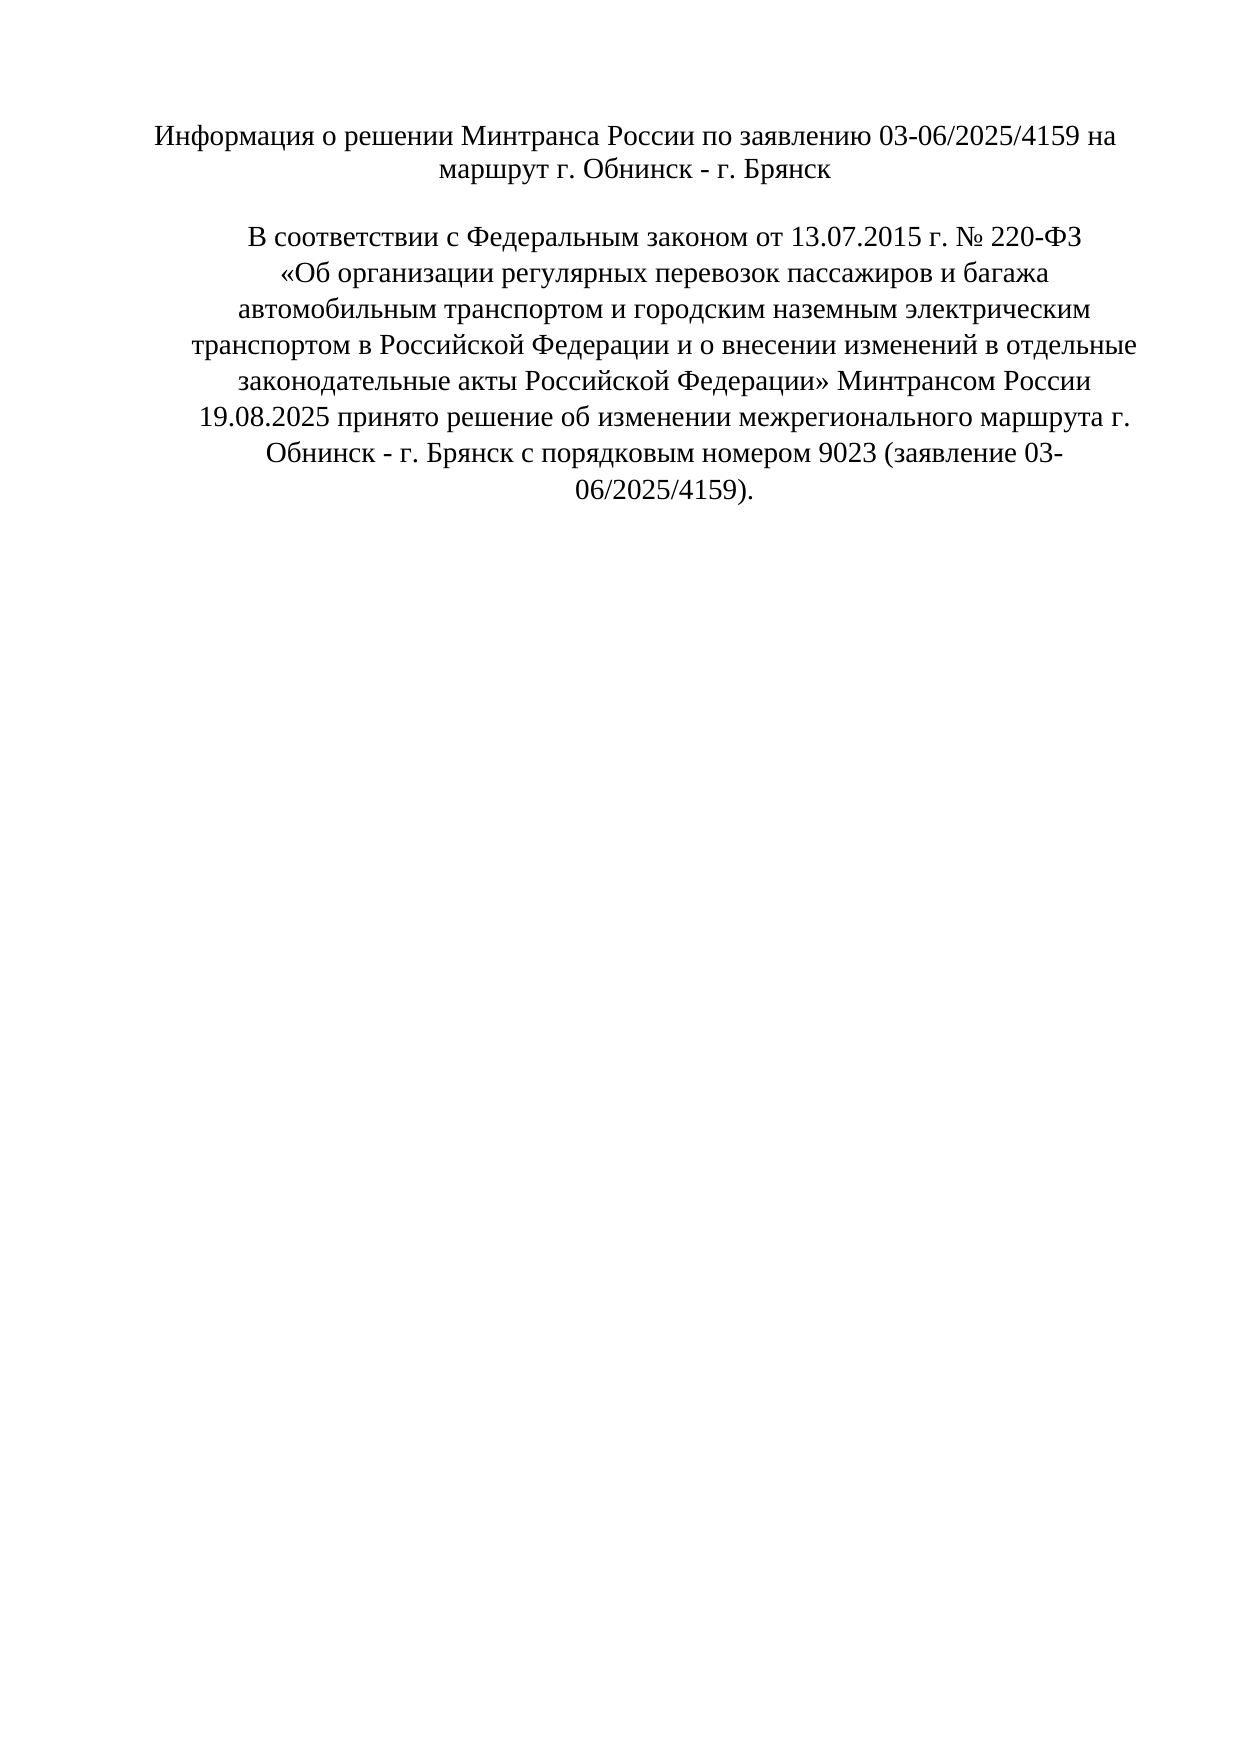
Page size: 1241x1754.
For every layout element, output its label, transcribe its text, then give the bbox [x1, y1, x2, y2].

text Информация о решении Минтранса России по заявлению 03-06/2025/4159 на маршрут г. Обнинск - г. Брянск [118, 118, 1152, 185]
text В соответствии с Федеральным законом от 13.07.2015 г. № 220-ФЗ «Об организации регулярных перевозок пассажиров и багажа автомобильным транспортом и городским наземным электрическим транспортом в Российской Федерации и о внесении изменений в отдельные законодательные акты Российской Федерации» Минтрансом России 19.08.2025 принято решение об изменении межрегионального маршрута г. Обнинск - г. Брянск с порядковым номером 9023 (заявление 03-06/2025/4159). [177, 219, 1152, 505]
